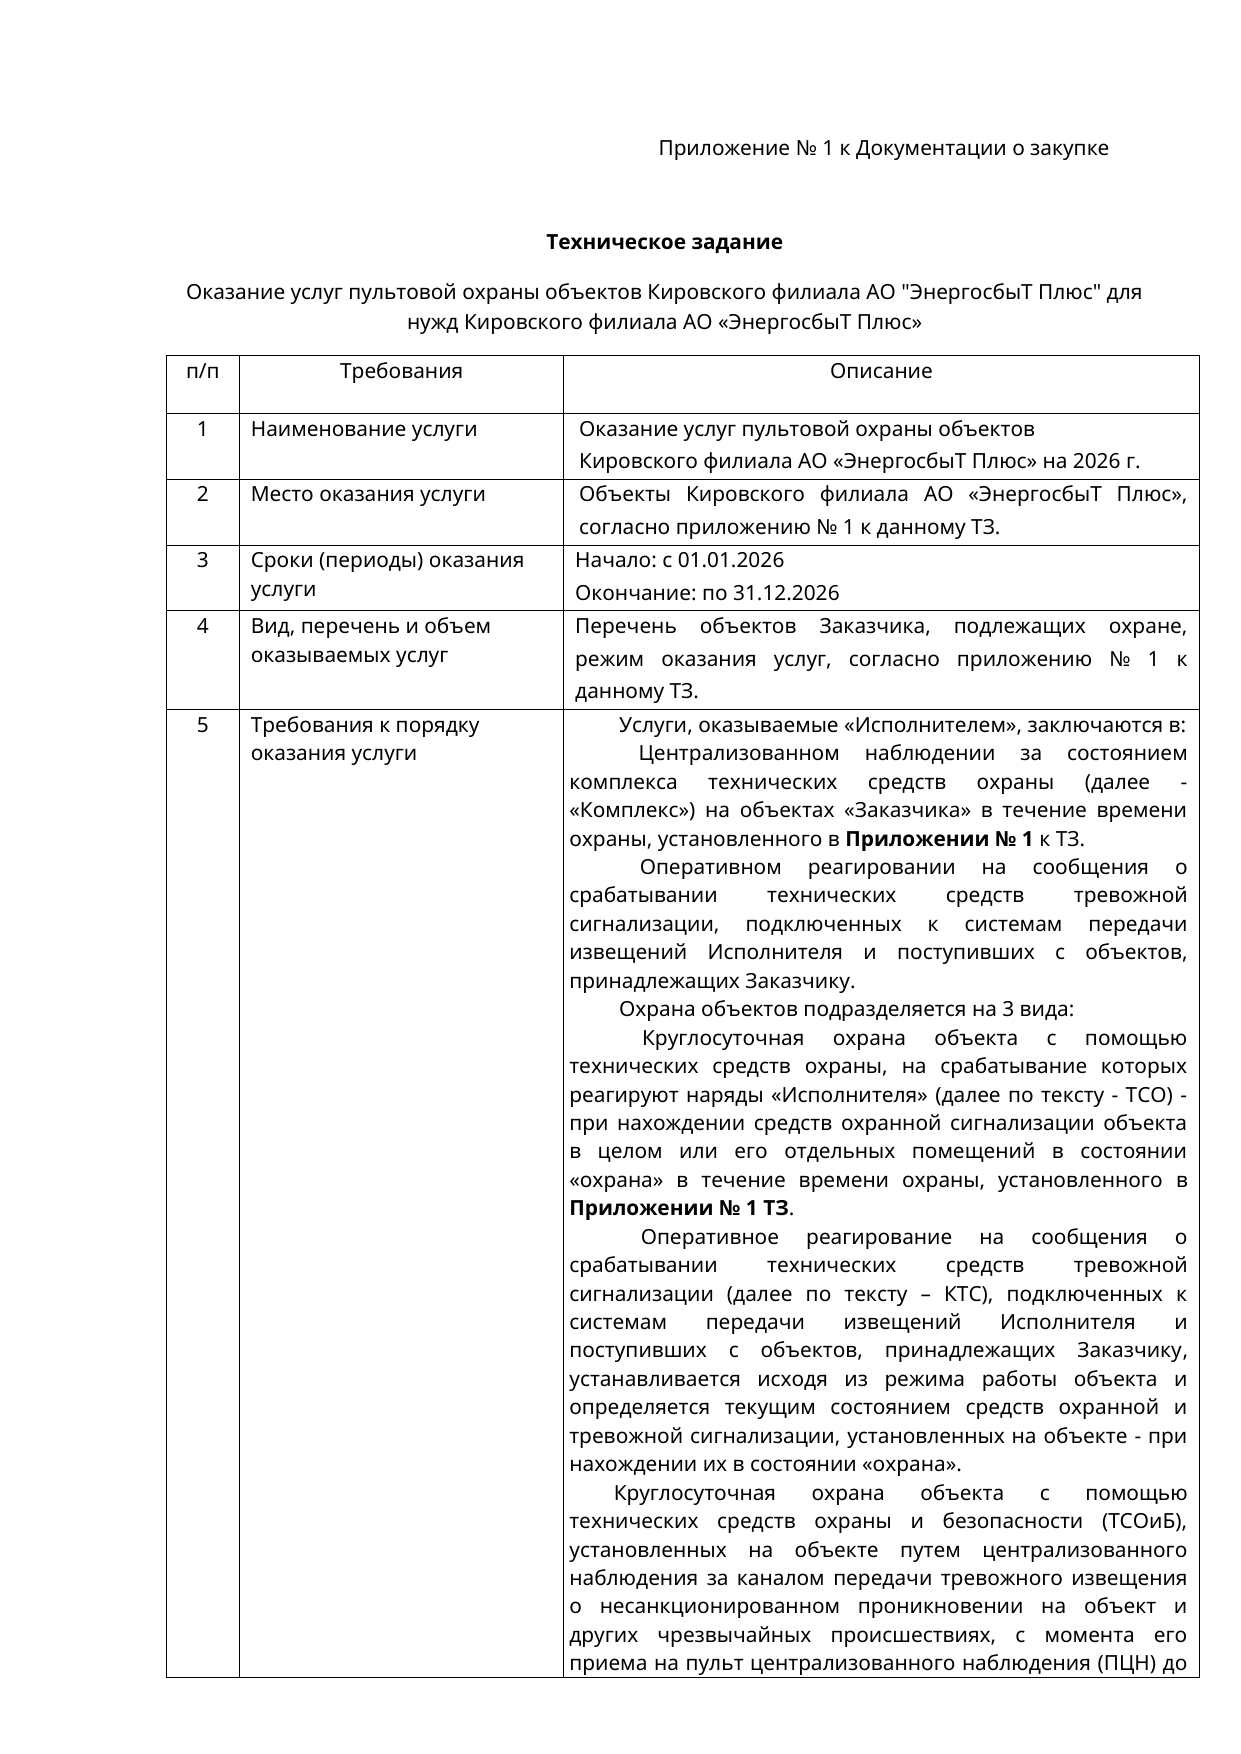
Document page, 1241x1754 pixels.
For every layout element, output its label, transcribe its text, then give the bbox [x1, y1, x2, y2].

table_cell Наименование услуги [240, 414, 563, 478]
table_cell 3 [167, 546, 239, 610]
table_cell 1 [167, 414, 239, 478]
table_cell Сроки (периоды) оказания услуги [240, 546, 563, 610]
table_header Описание [564, 356, 1199, 413]
table_header Требования [240, 356, 563, 413]
table_cell Место оказания услуги [240, 480, 563, 544]
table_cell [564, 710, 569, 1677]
table_header п/п [167, 356, 239, 413]
text Техническое задание [177, 227, 1152, 256]
table_cell 4 [167, 611, 239, 709]
text Приложение № 1 к Документации о закупке [177, 133, 1152, 161]
table_cell Объекты Кировского филиала АО «ЭнергосбыТ Плюс», согласно приложению № 1 к данному ТЗ. [564, 480, 1199, 544]
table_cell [240, 710, 563, 1677]
text Оказание услуг пультовой охраны объектов Кировского филиала АО "ЭнергосбыТ Плюс" для нужд Кировского филиала АО «ЭнергосбыТ Плюс» [177, 277, 1152, 336]
table_cell Перечень объектов Заказчика, подлежащих охране, режим оказания услуг, согласно приложению № 1 к данному ТЗ. [564, 611, 1199, 709]
table_cell Начало: с 01.01.2026 Окончание: по 31.12.2026 [564, 546, 1199, 610]
table_cell 5 [167, 710, 239, 1677]
table_cell Вид, перечень и объем оказываемых услуг [240, 611, 563, 709]
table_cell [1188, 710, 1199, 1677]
table_cell 2 [167, 480, 239, 544]
table_cell Оказание услуг пультовой охраны объектов Кировского филиала АО «ЭнергосбыТ Плюс» на 2026 г. [564, 414, 1199, 478]
